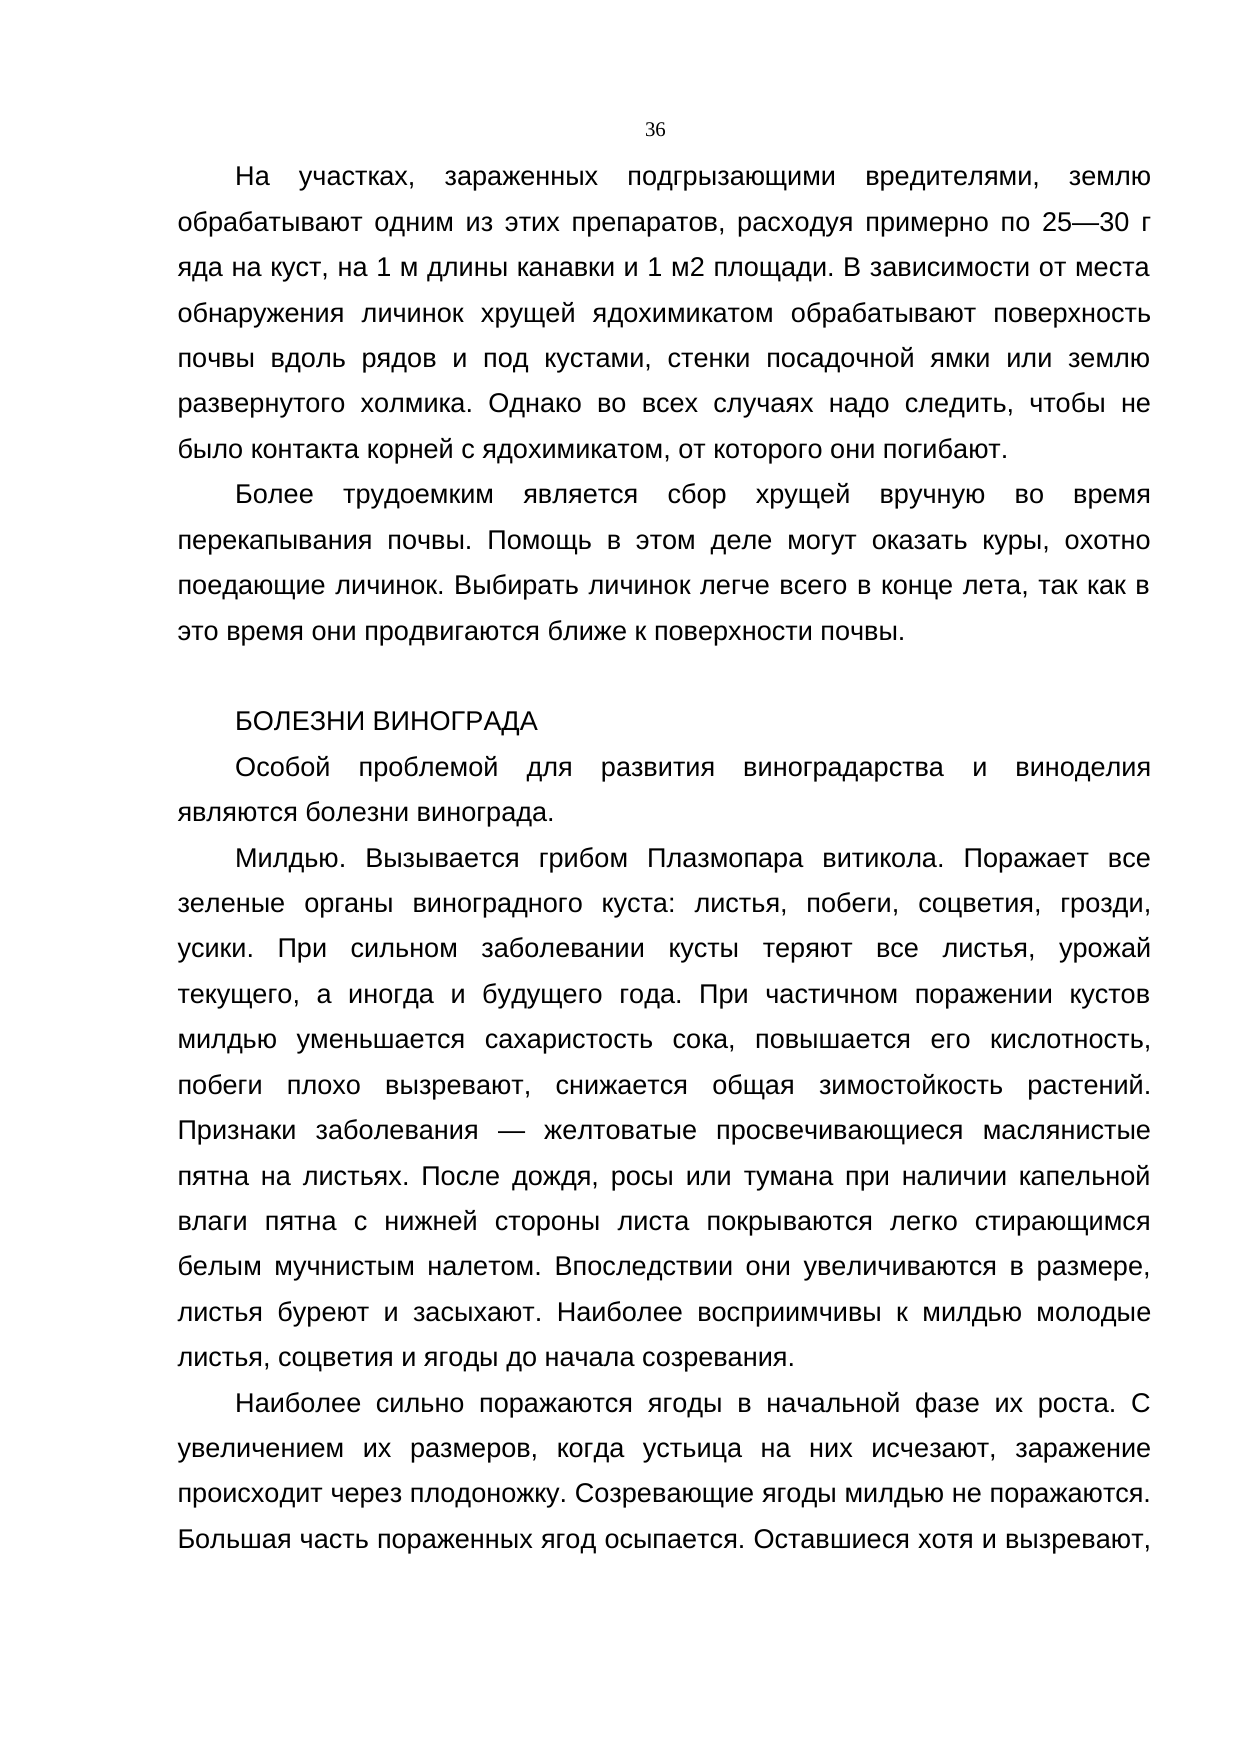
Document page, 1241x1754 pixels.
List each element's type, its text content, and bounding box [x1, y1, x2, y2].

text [177, 1387, 1152, 1554]
text Милдью. Вызывается грибом Плазмопара витикола. Поражает все зеленые органы виноградного куста: листья, побеги, соцветия, грозди, усики. При сильном заболевании кусты теряют все листья, урожай текущего, а иногда и будущего года. При частичном поражении кустов милдью уменьшается сахаристость сока, повышается его кислотность, побеги плохо вызревают, снижается общая зимостойкость растений. Признаки заболевания — желтоватые просвечивающиеся маслянистые пятна на листьях. После дождя, росы или тумана при наличии капельной влаги пятна с нижней стороны листа покрываются легко стирающимся белым мучнистым налетом. Впоследствии они увеличиваются в размере, листья буреют и засыхают. Наиболее восприимчивы к милдью молодые листья, соцветия и ягоды до начала созревания. [177, 842, 1152, 1372]
text Более трудоемким является сбор хрущей вручную во время перекапывания почвы. Помощь в этом деле могут оказать куры, охотно поедающие личинок. Выбирать личинок легче всего в конце лета, так как в это время они продвигаются ближе к поверхности почвы. [177, 479, 1152, 646]
text БОЛЕЗНИ ВИНОГРАДА [177, 706, 1152, 737]
text На участках, зараженных подгрызающими вредителями, землю обрабатывают одним из этих препаратов, расходуя примерно по 25—30 г яда на куст, на 1 м длины канавки и 1 м2 площади. В зависимости от места обнаружения личинок хрущей ядохимикатом обрабатывают поверхность почвы вдоль рядов и под кустами, стенки посадочной ямки или землю развернутого холмика. Однако во всех случаях надо следить, чтобы не было контакта корней с ядохимикатом, от которого они погибают. [177, 161, 1152, 464]
text Особой проблемой для развития виноградарства и виноделия являются болезни винограда. [177, 752, 1152, 827]
